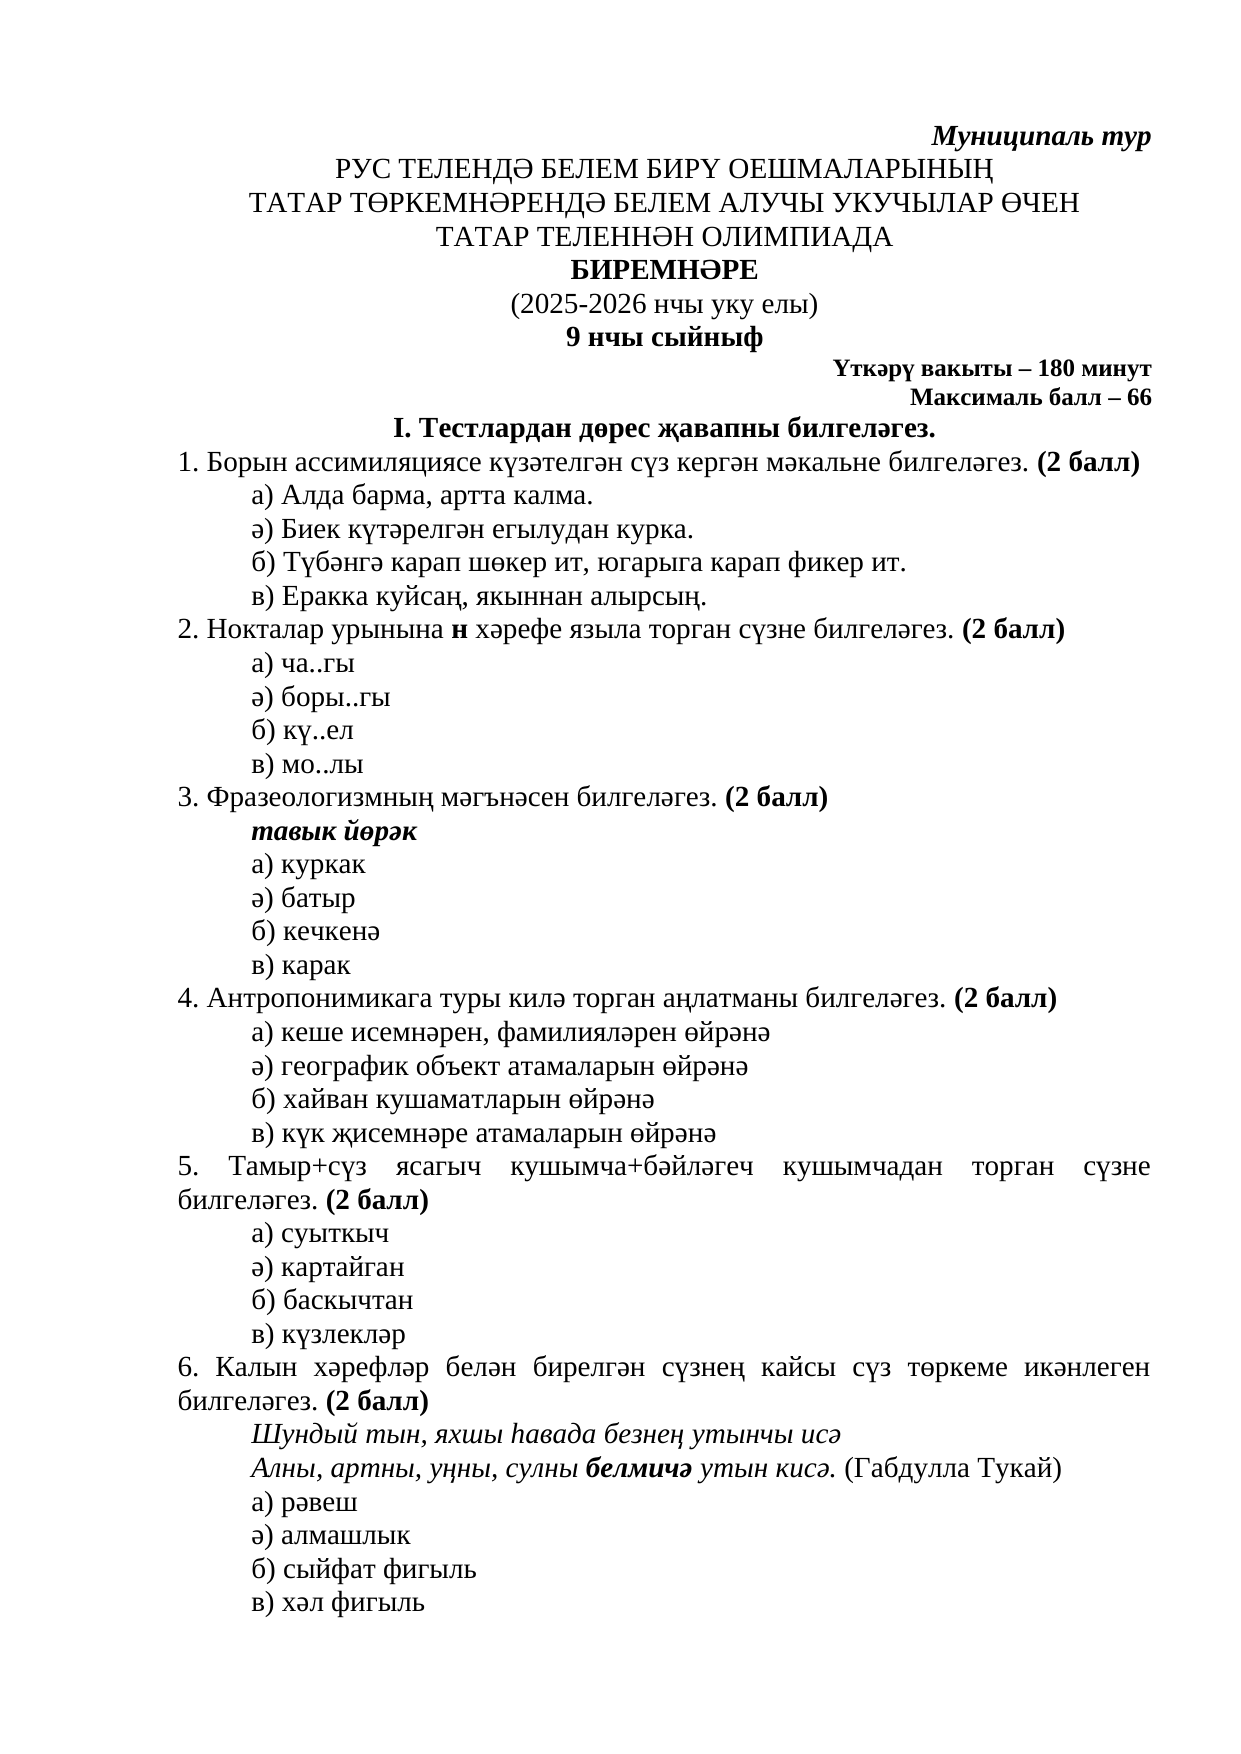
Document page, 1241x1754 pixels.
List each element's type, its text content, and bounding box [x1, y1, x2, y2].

text б) Түбәнгә карап шөкер ит, югарыга карап фикер ит. [177, 544, 1152, 578]
text а) суыткыч [177, 1215, 1152, 1249]
text 5. Тамыр+сүз ясагыч кушымча+бәйләгеч кушымчадан торган сүзне билгеләгез. (2 балл) [177, 1148, 1152, 1215]
text б) хайван кушаматларын өйрәнә [177, 1081, 1152, 1115]
text ә) картайган [177, 1249, 1152, 1282]
text тавык йөрәк [177, 813, 1152, 846]
text 4. Антропонимикага туры килә торган аңлатманы билгеләгез. (2 балл) [177, 981, 1152, 1014]
text ә) Биек күтәрелгән егылудан курка. [177, 511, 1152, 544]
text в) карак [177, 947, 1152, 981]
text 6. Калын хәрефләр белән бирелгән сүзнең кайсы сүз төркеме икәнлеген билгеләгез. (2 балл) [177, 1349, 1152, 1417]
text 9 нчы сыйныф [177, 319, 1152, 353]
text ә) географик объект атамаларын өйрәнә [177, 1048, 1152, 1081]
text ТАТАР ТӨРКЕМНӘРЕНДӘ БЕЛЕМ АЛУЧЫ УКУЧЫЛАР ӨЧЕН [177, 185, 1152, 219]
text Үткәрү вакыты – 180 минут [177, 353, 1152, 382]
text ә) батыр [177, 880, 1152, 913]
text ә) алмашлык [177, 1517, 1152, 1551]
text РУС ТЕЛЕНДӘ БЕЛЕМ БИРҮ ОЕШМАЛАРЫНЫҢ [177, 152, 1152, 185]
text а) куркак [177, 846, 1152, 880]
text б) кечкенә [177, 913, 1152, 947]
text Алны, артны, уңны, сулны белмичә утын кисә. (Габдулла Тукай) [177, 1450, 1152, 1484]
text в) күк җисемнәре атамаларын өйрәнә [177, 1115, 1152, 1148]
text в) хәл фигыль [177, 1584, 1152, 1618]
text (2025-2026 нчы уку елы) [177, 286, 1152, 319]
text а) кеше исемнәрен, фамилияләрен өйрәнә [177, 1014, 1152, 1048]
text а) рәвеш [177, 1484, 1152, 1517]
text в) Еракка куйсаң, якыннан алырсың. [177, 578, 1152, 612]
text б) кү..ел [177, 712, 1152, 746]
text в) мо..лы [177, 746, 1152, 779]
text Муниципаль тур [177, 118, 1152, 152]
text в) күзлекләр [177, 1316, 1152, 1349]
text б) сыйфат фигыль [177, 1551, 1152, 1584]
text а) Алда барма, артта калма. [177, 477, 1152, 511]
text Максималь балл – 66 [177, 382, 1152, 410]
text Шундый тын, яхшы һавада безнең утынчы исә [177, 1417, 1152, 1450]
text ТАТАР ТЕЛЕННӘН ОЛИМПИАДА [177, 219, 1152, 252]
text 1. Борын ассимиляциясе күзәтелгән сүз кергән мәкальне билгеләгез. (2 балл) [177, 444, 1152, 477]
text БИРЕМНӘРЕ [177, 252, 1152, 286]
text I. Тестлардан дөрес җавапны билгеләгез. [177, 410, 1152, 444]
text ә) боры..гы [177, 679, 1152, 712]
text 3. Фразеологизмның мәгънәсен билгеләгез. (2 балл) [177, 779, 1152, 813]
text 2. Нокталар урынына н хәрефе языла торган сүзне билгеләгез. (2 балл) [177, 612, 1152, 645]
text а) ча..гы [177, 645, 1152, 679]
text б) баскычтан [177, 1282, 1152, 1316]
